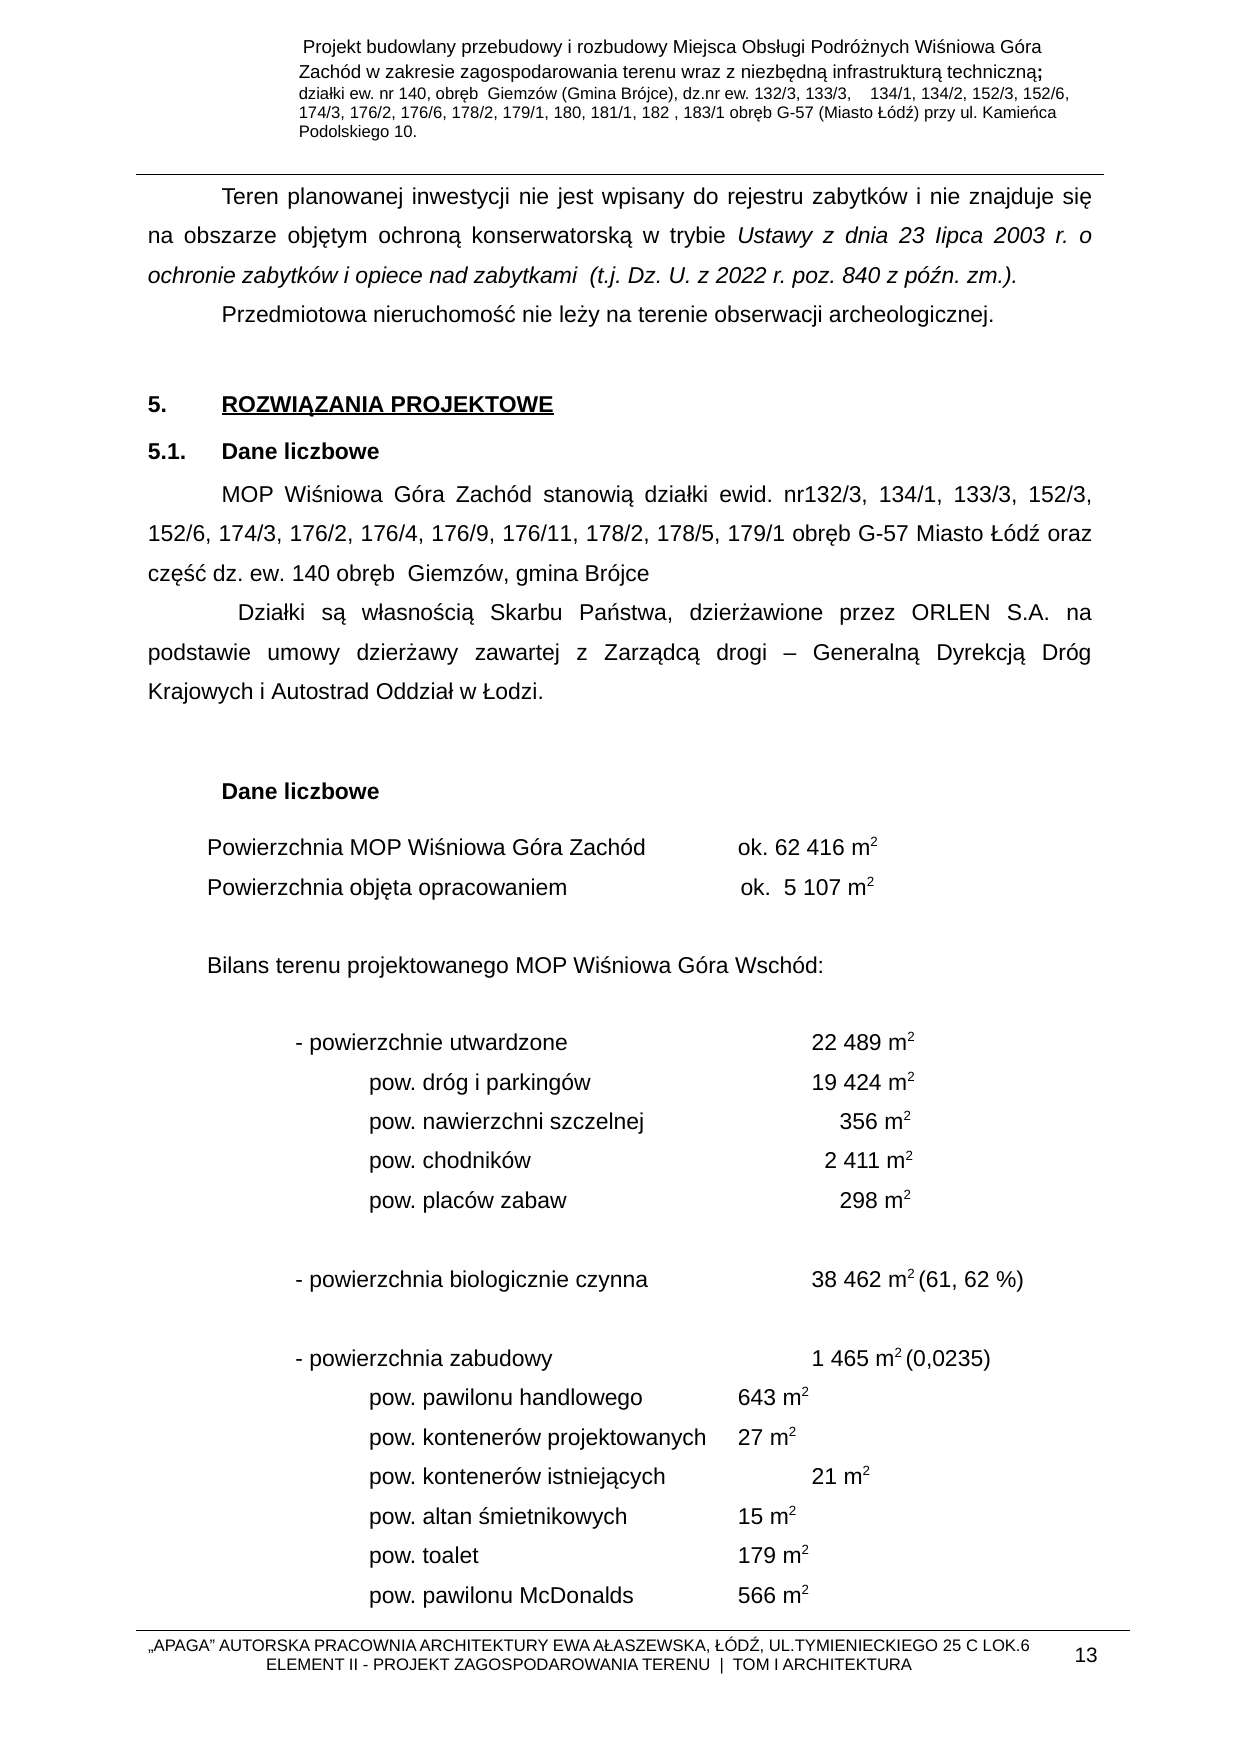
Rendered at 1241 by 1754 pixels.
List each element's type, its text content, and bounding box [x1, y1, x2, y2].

text Teren planowanej inwestycji nie jest wpisany do rejestru zabytków i nie znajduje się na obszarze objętym ochroną konserwatorską w trybie Ustawy z dnia 23 Iipca 2003 r. o ochronie zabytków i opiece nad zabytkami (t.j. Dz. U. z 2022 r. poz. 840 z późn. zm.). [148, 183, 1092, 288]
subtitle 5.1. Dane liczbowe [148, 438, 1092, 464]
text pow. pawilonu McDonalds 566 m2 [295, 1582, 1092, 1608]
text Bilans terenu projektowanego MOP Wiśniowa Góra Wschód: [148, 952, 1092, 979]
list Działki są własnością Skarbu Państwa, dzierżawione przez ORLEN S.A. na podstawie umowy dzierżawy zawartej z Zarządcą drogi – Generalną Dyrekcją Dróg Krajowych i Autostrad Oddział w Łodzi. [148, 599, 1092, 704]
text pow. nawierzchni szczelnej 356 m2 [148, 1108, 1092, 1134]
text Powierzchnia objęta opracowaniem ok. 5 107 m2 [148, 873, 1092, 900]
text pow. kontenerów istniejących 21 m2 [295, 1463, 1092, 1490]
text Przedmiotowa nieruchomość nie leży na terenie obserwacji archeologicznej. [148, 301, 1092, 327]
text Powierzchnia MOP Wiśniowa Góra Zachód ok. 62 416 m2 [148, 834, 1092, 860]
text pow. kontenerów projektowanych 27 m2 [295, 1424, 1092, 1450]
text pow. pawilonu handlowego 643 m2 [148, 1384, 1092, 1411]
text - powierzchnia zabudowy 1 465 m2 (0,0235) [148, 1345, 1092, 1371]
text pow. chodników 2 411 m2 [148, 1147, 1092, 1174]
text pow. altan śmietnikowych 15 m2 [295, 1503, 1092, 1529]
text pow. dróg i parkingów 19 424 m2 [148, 1068, 1092, 1095]
text - powierzchnie utwardzone 22 489 m2 [148, 1029, 1092, 1055]
text pow. placów zabaw 298 m2 [148, 1187, 1092, 1213]
text - powierzchnia biologicznie czynna 38 462 m2 (61, 62 %) [148, 1266, 1092, 1292]
subtitle 5. ROZWIĄZANIA PROJEKTOWE [148, 391, 1092, 417]
text pow. toalet 179 m2 [295, 1542, 1092, 1569]
subtitle Dane liczbowe [148, 778, 1092, 804]
text MOP Wiśniowa Góra Zachód stanowią działki ewid. nr132/3, 134/1, 133/3, 152/3, 152/6, 174/3, 176/2, 176/4, 176/9, 176/11, 178/2, 178/5, 179/1 obręb G-57 Miasto Łódź oraz część dz. ew. 140 obręb Giemzów, gmina Brójce [148, 481, 1092, 586]
